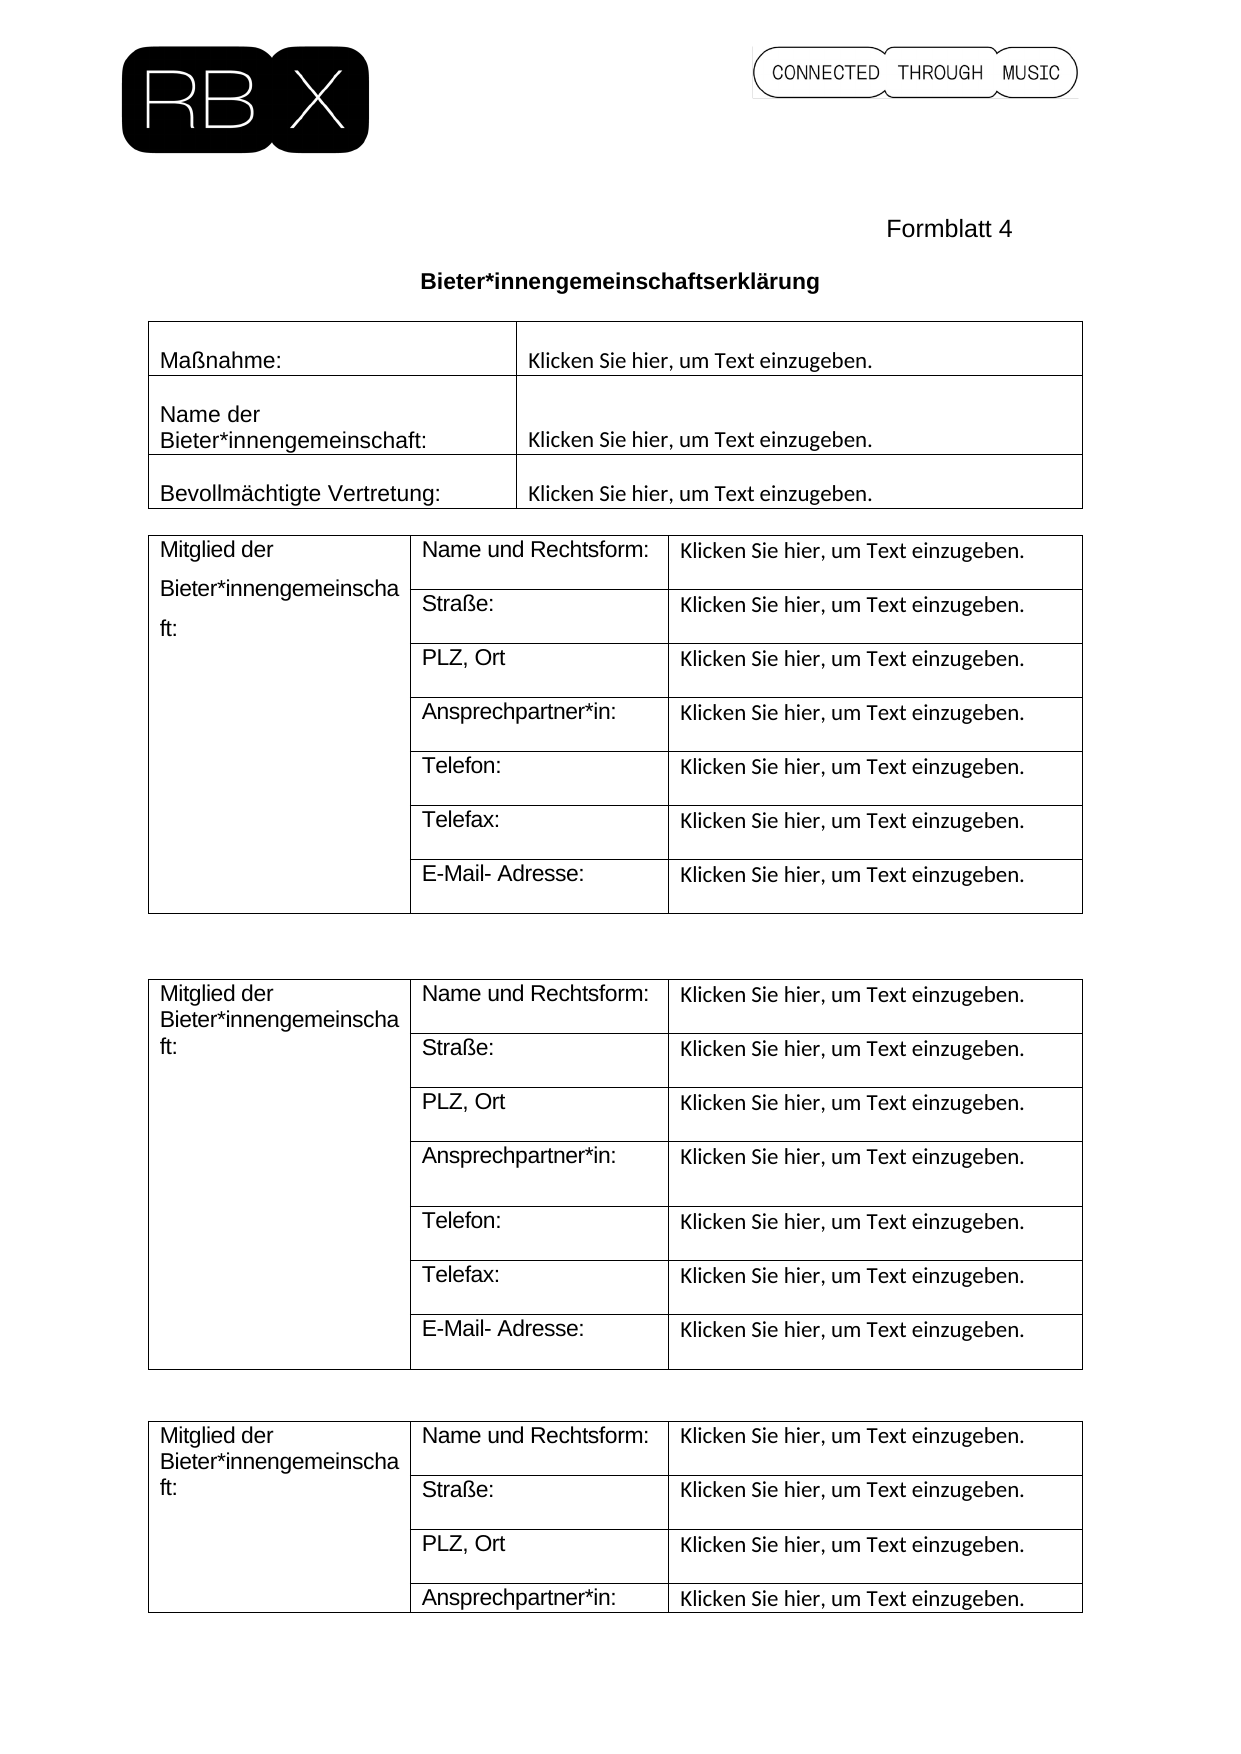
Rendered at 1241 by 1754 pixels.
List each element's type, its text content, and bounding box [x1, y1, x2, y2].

table_cell Ansprechpartner*in: [411, 1142, 668, 1206]
table_header Name und Rechtsform: [411, 536, 668, 589]
table_cell Telefax: [411, 806, 668, 859]
table_cell Bevollmächtigte Vertretung: [149, 455, 516, 507]
table_cell Telefon: [411, 1207, 668, 1260]
table_header Mitglied der Bieter*innengemeinschaft: [149, 536, 410, 913]
text Formblatt 4 [886, 214, 1092, 243]
table_cell PLZ, Ort [411, 1088, 668, 1141]
table_header Name und Rechtsform: [411, 980, 668, 1033]
table_cell PLZ, Ort [411, 644, 668, 697]
table_cell Telefax: [411, 1261, 668, 1314]
table_header Mitglied der Bieter*innengemeinschaft: [149, 980, 410, 1368]
table_cell Straße: [411, 1034, 668, 1087]
table_cell Name der Bieter*innengemeinschaft: [149, 376, 516, 453]
table_cell PLZ, Ort [411, 1530, 668, 1583]
table_cell Ansprechpartner*in: [411, 1584, 668, 1612]
table_cell E-Mail- Adresse: [411, 1315, 668, 1368]
table_cell Telefon: [411, 752, 668, 805]
table_header Name und Rechtsform: [411, 1422, 668, 1474]
picture [0, 0, 1239, 196]
table_cell Straße: [411, 590, 668, 643]
text Bieter*innengemeinschaftserklärung [148, 268, 1092, 294]
table_cell E-Mail- Adresse: [411, 860, 668, 913]
table_cell Straße: [411, 1476, 668, 1529]
table_cell Ansprechpartner*in: [411, 698, 668, 751]
table_header Maßnahme: [149, 322, 516, 375]
table_header Mitglied der Bieter*innengemeinschaft: [149, 1422, 410, 1612]
